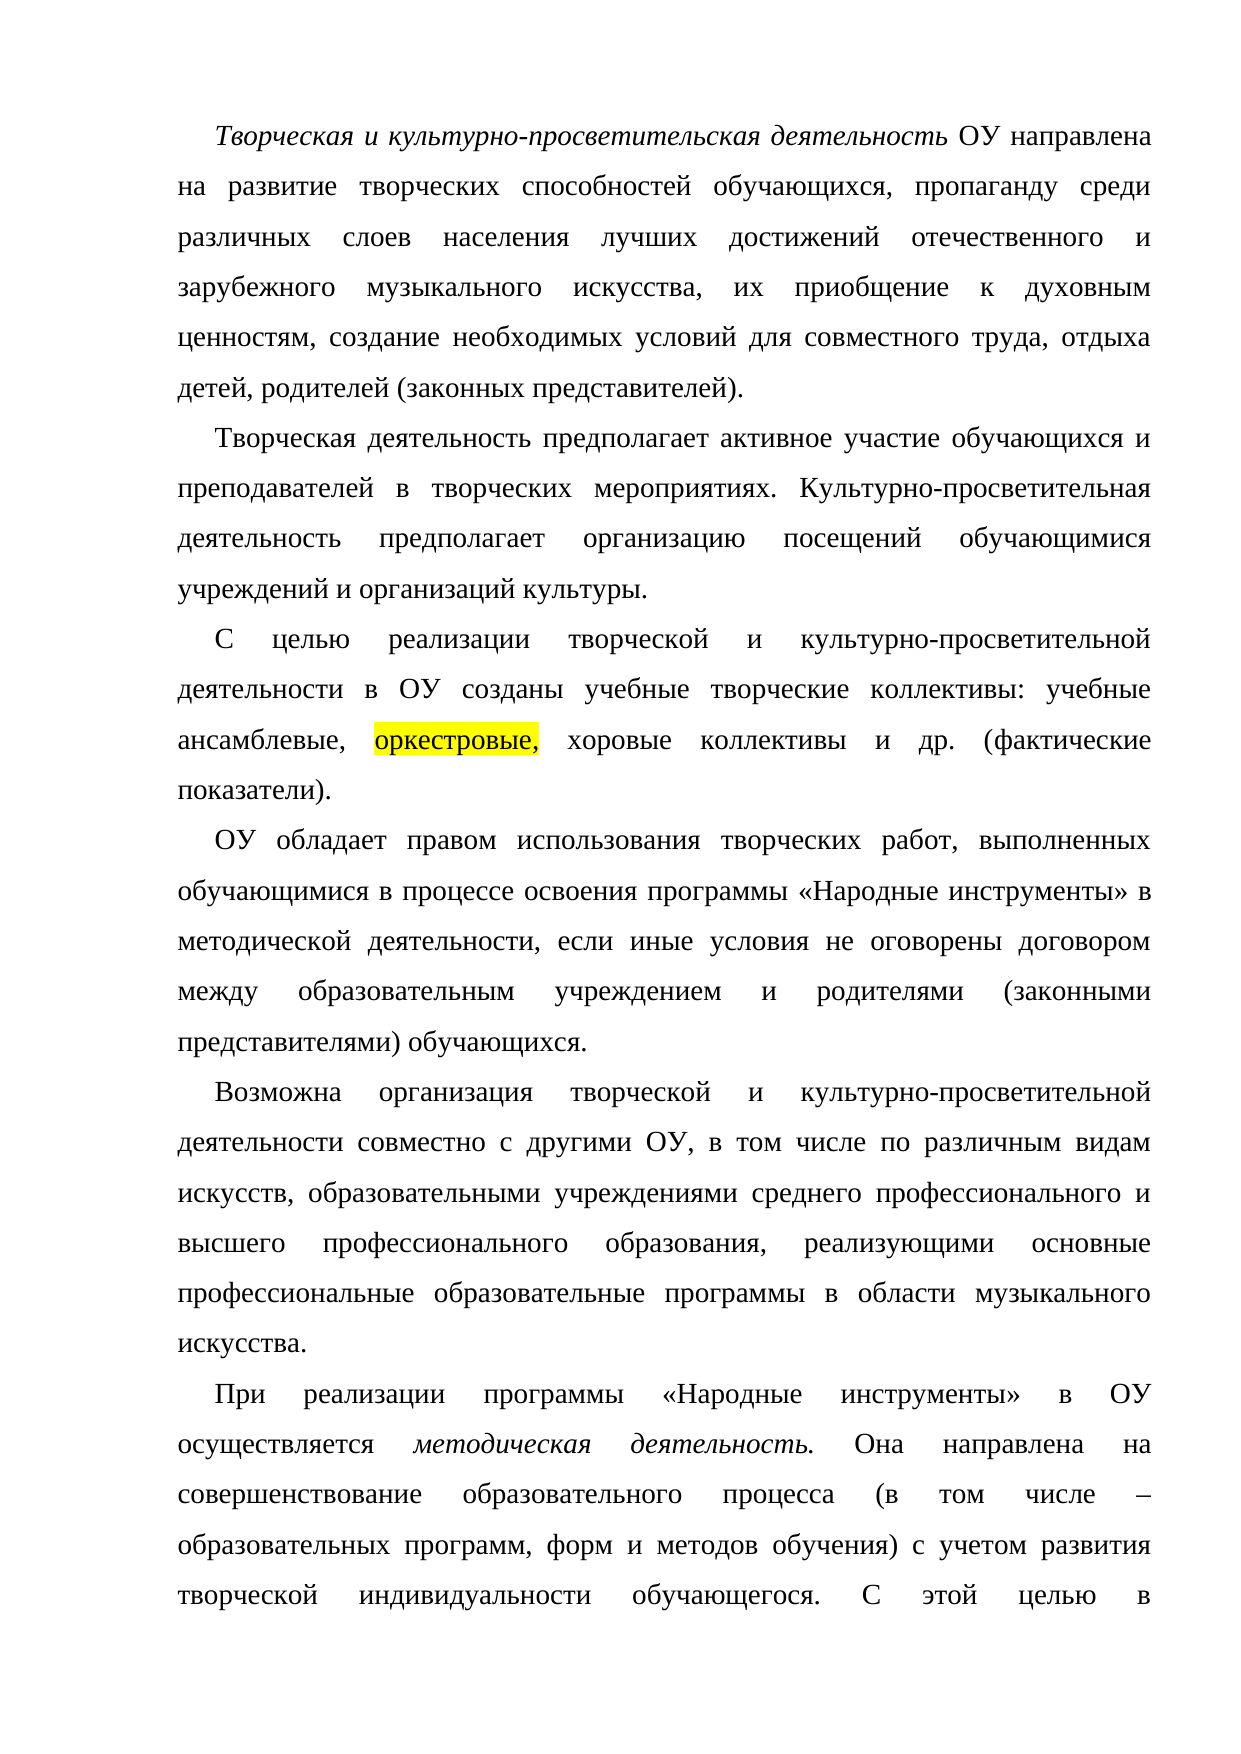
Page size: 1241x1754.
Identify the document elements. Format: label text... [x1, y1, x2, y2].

text С целью реализации творческой и культурно-просветительной деятельности в ОУ созданы учебные творческие коллективы: учебные ансамблевые, оркестровые, хоровые коллективы и др. (фактические показатели). [177, 621, 1152, 806]
text ОУ обладает правом использования творческих работ, выполненных обучающимися в процессе освоения программы «Народные инструменты» в методической деятельности, если иные условия не оговорены договором между образовательным учреждением и родителями (законными представителями) обучающихся. [177, 822, 1152, 1057]
text Творческая деятельность предполагает активное участие обучающихся и преподавателей в творческих мероприятиях. Культурно-просветительная деятельность предполагает организацию посещений обучающимися учреждений и организаций культуры. [177, 420, 1152, 604]
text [177, 1376, 1152, 1611]
text Возможна организация творческой и культурно-просветительной деятельности совместно с другими ОУ, в том числе по различным видам искусств, образовательными учреждениями среднего профессионального и высшего профессионального образования, реализующими основные профессиональные образовательные программы в области музыкального искусства. [177, 1074, 1152, 1359]
text Творческая и культурно-просветительская деятельность ОУ направлена на развитие творческих способностей обучающихся, пропаганду среди различных слоев населения лучших достижений отечественного и зарубежного музыкального искусства, их приобщение к духовным ценностям, создание необходимых условий для совместного труда, отдыха детей, родителей (законных представителей). [177, 118, 1152, 403]
